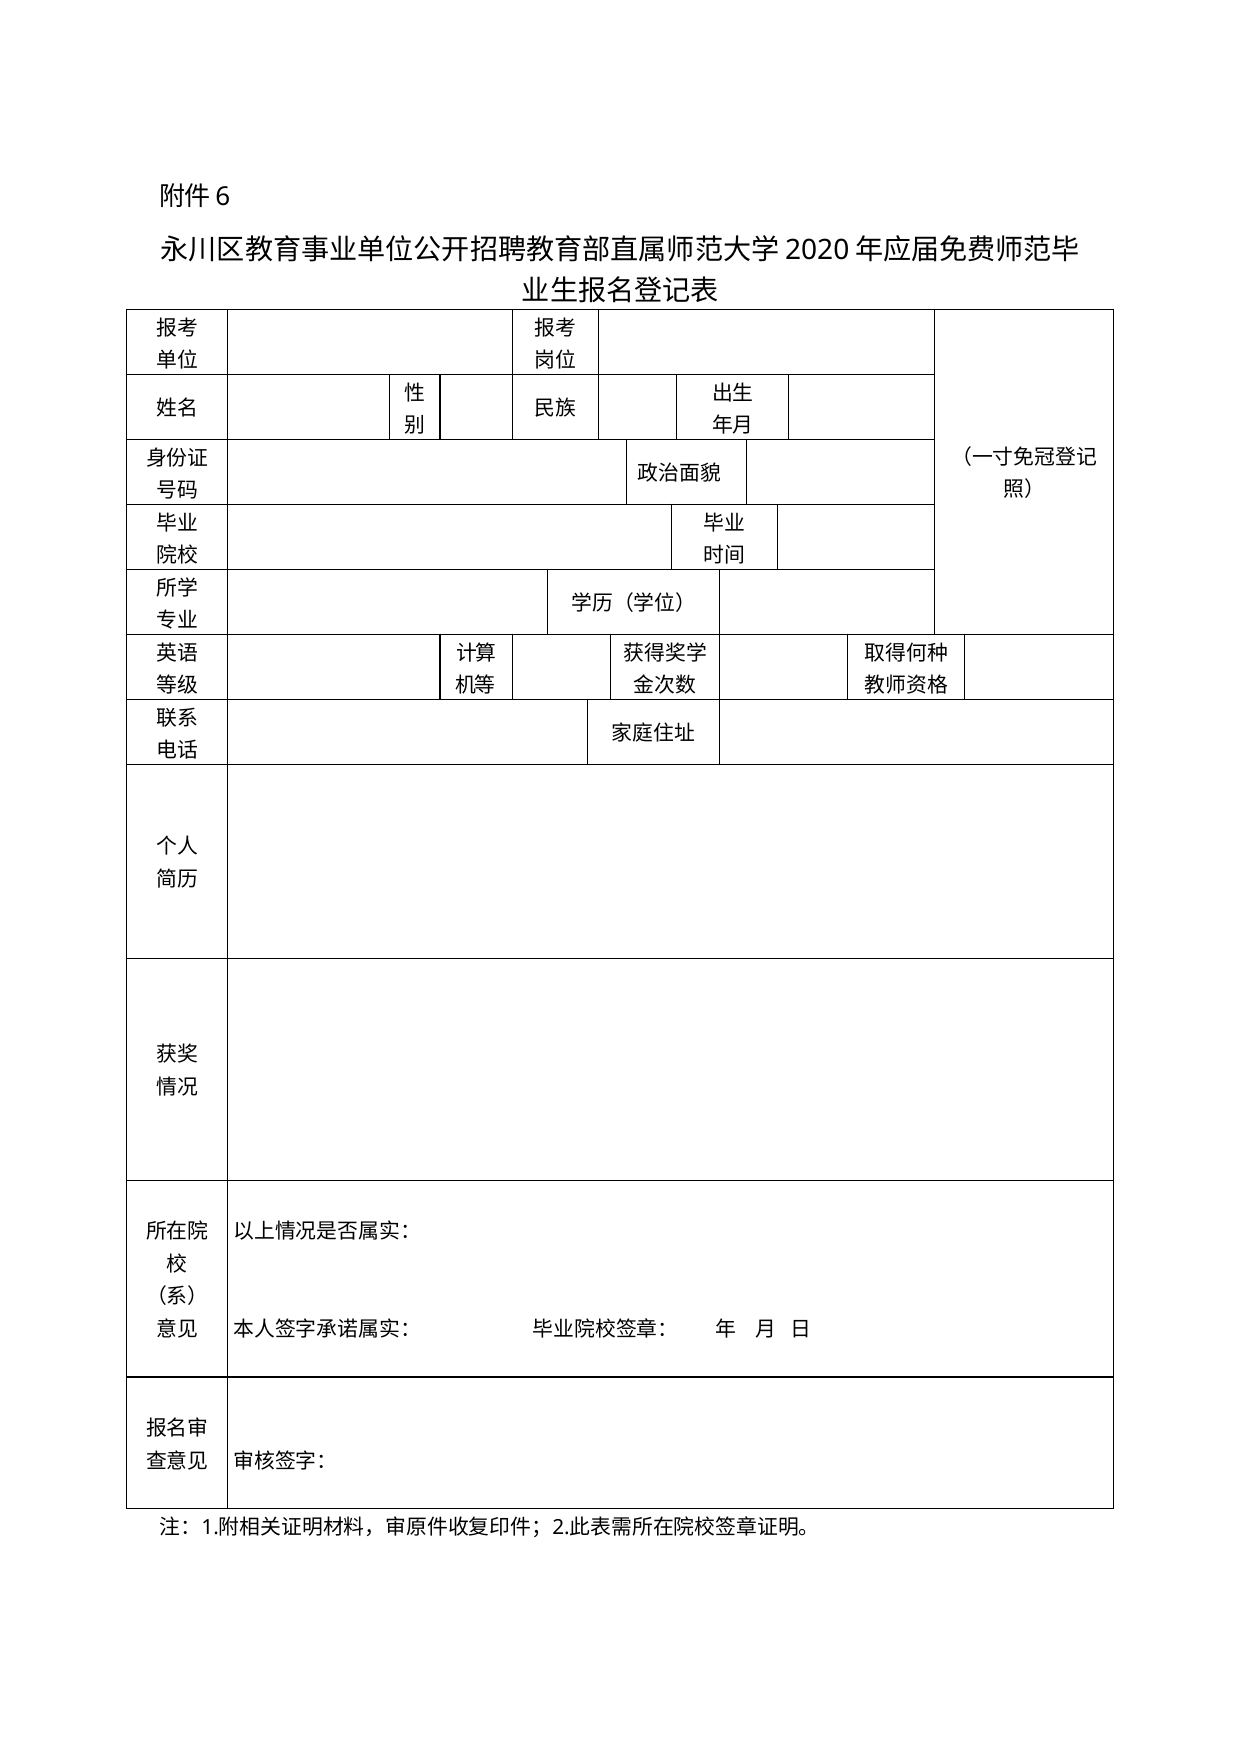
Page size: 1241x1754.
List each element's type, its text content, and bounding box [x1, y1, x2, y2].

table_cell [778, 505, 934, 568]
table_cell [599, 375, 676, 438]
table_header [599, 310, 934, 373]
table_cell 个人 简历 [127, 765, 227, 957]
table_cell [228, 570, 547, 633]
table_cell 家庭住址 [588, 700, 719, 763]
table_cell [441, 375, 512, 438]
table_cell [228, 959, 1113, 1180]
table_cell [513, 635, 610, 698]
table_header （一寸免冠登记照） [935, 310, 1113, 633]
table_cell [228, 765, 1113, 957]
text 附件6 [159, 162, 1101, 227]
text 永川区教育事业单位公开招聘教育部直属师范大学2020年应届免费师范毕业生报名登记表 [159, 227, 1081, 308]
table_cell 报名审查意见 [127, 1378, 227, 1508]
table_cell [720, 635, 847, 698]
table_cell [965, 635, 1113, 698]
table_cell [228, 505, 671, 568]
table_header [228, 310, 512, 373]
table_cell 计算机等级 [441, 635, 512, 698]
table_cell 民族 [513, 375, 598, 438]
table_cell 姓名 [127, 375, 227, 438]
text 注：1.附相关证明材料，审原件收复印件；2.此表需所在院校签章证明。 [159, 1509, 1042, 1542]
table_cell 出生 年月 [677, 375, 788, 438]
table_cell 政治面貌 [627, 440, 746, 503]
table_cell [228, 375, 389, 438]
table_cell [720, 700, 1113, 763]
table_cell 英语 等级 [127, 635, 227, 698]
table_cell 学历（学位） [548, 570, 719, 633]
table_cell 所在院校（系）意见 [127, 1181, 227, 1376]
table_cell 联系 电话 [127, 700, 227, 763]
table_cell 身份证号码 [127, 440, 227, 503]
table_cell [228, 700, 587, 763]
table_cell 取得何种教师资格 [848, 635, 964, 698]
table_cell [228, 440, 626, 503]
table_header 报考 单位 [127, 310, 227, 373]
table_cell 性别 [390, 375, 439, 438]
table_cell [789, 375, 934, 438]
table_cell 以上情况是否属实： 本人签字承诺属实： 毕业院校签章： 年 月 日 [228, 1181, 1113, 1376]
table_cell 所学 专业 [127, 570, 227, 633]
table_header 报考 岗位 [513, 310, 598, 373]
table_cell 毕业 时间 [672, 505, 777, 568]
table_cell [720, 570, 934, 633]
table_cell 审核签字： [228, 1378, 1113, 1508]
table_cell 获奖 情况 [127, 959, 227, 1180]
table_cell [228, 635, 439, 698]
table_cell 获得奖学金次数 [611, 635, 719, 698]
table_cell 毕业 院校 [127, 505, 227, 568]
table_cell [747, 440, 934, 503]
